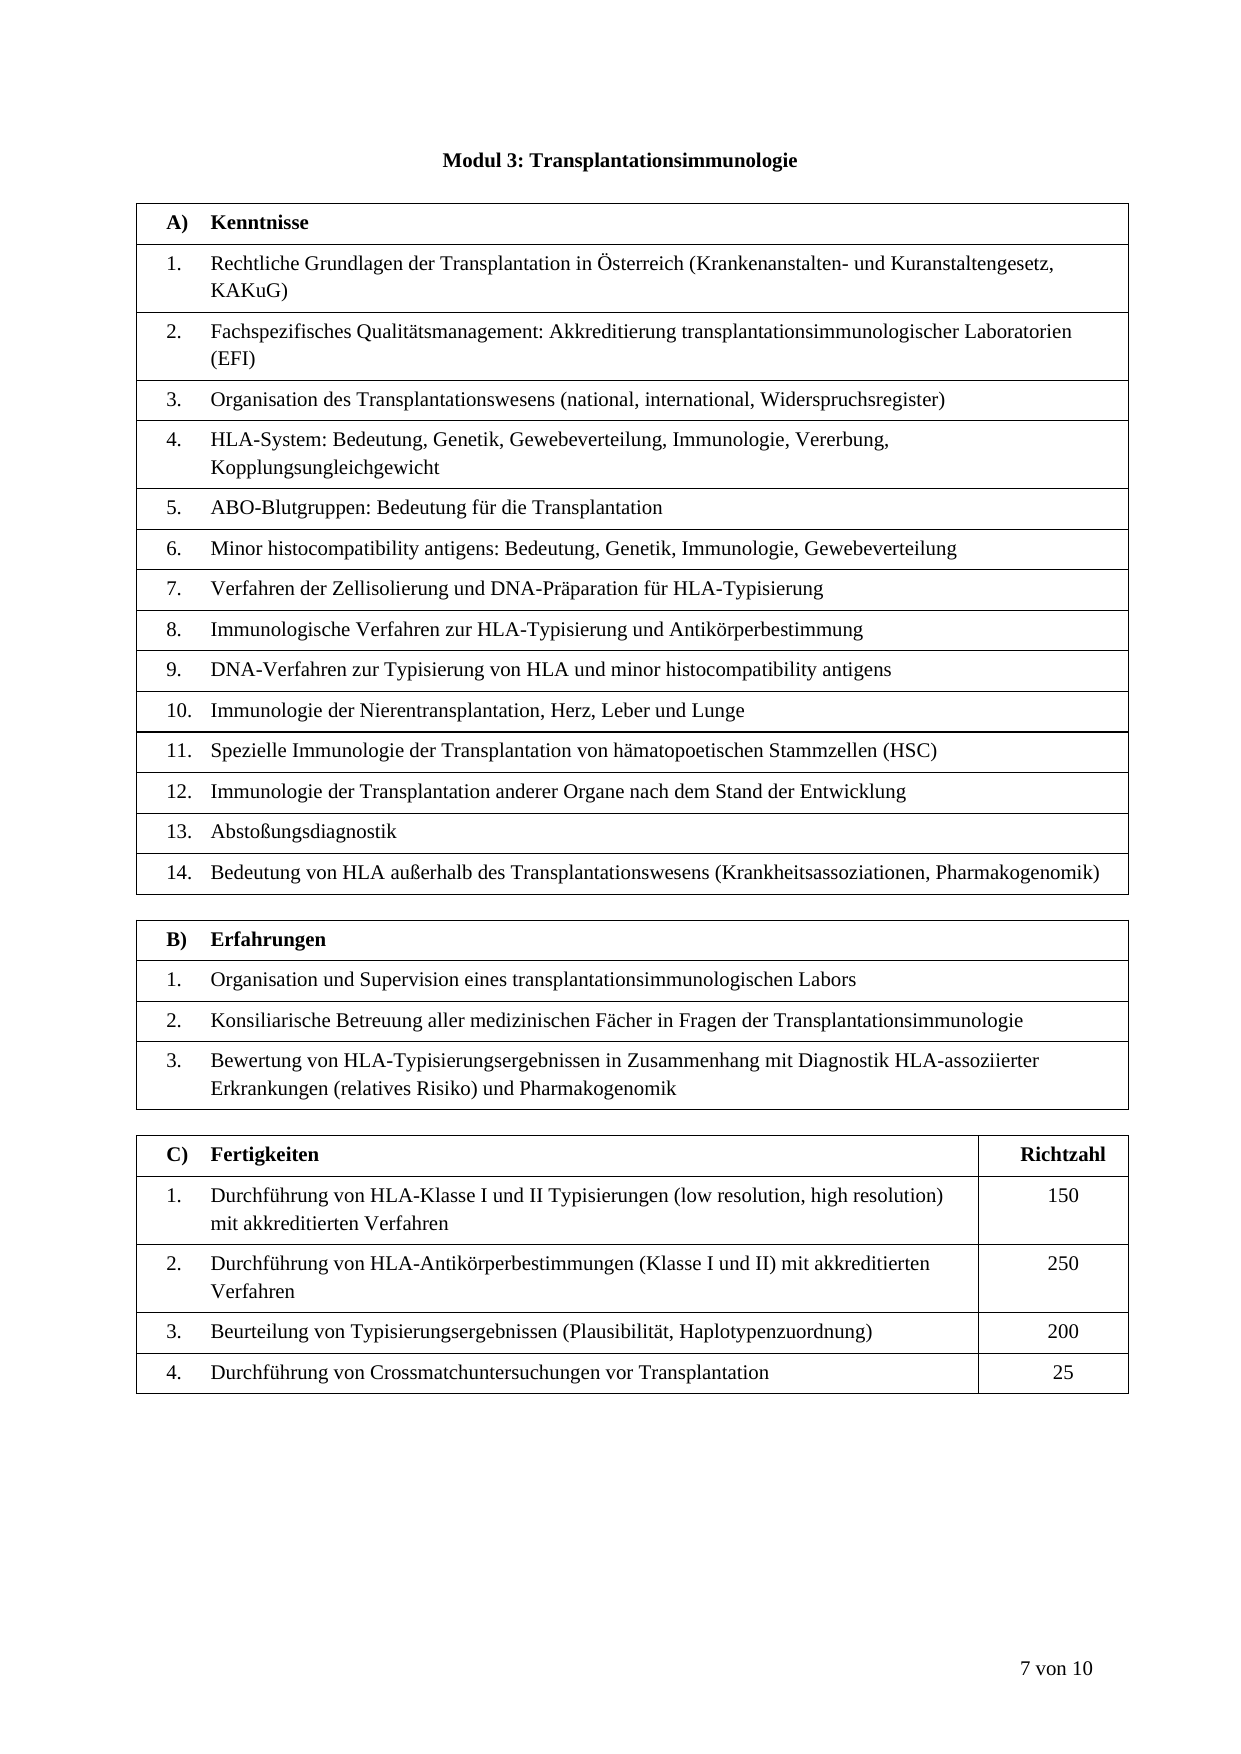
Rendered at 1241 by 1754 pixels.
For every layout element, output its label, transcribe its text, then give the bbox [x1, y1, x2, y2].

table_cell 25 [979, 1354, 1128, 1393]
table_cell Durchführung von HLA-Klasse I und II Typisierungen (low resolution, high resolution) mit akkreditierten Verfahren [137, 1177, 978, 1244]
table_cell DNA-Verfahren zur Typisierung von HLA und minor histocompatibility antigens [137, 651, 1128, 691]
table_cell Organisation des Transplantationswesens (national, international, Widerspruchsregister) [137, 381, 1128, 420]
table_cell Immunologische Verfahren zur HLA-Typisierung und Antikörperbestimmung [137, 611, 1128, 650]
table_cell Beurteilung von Typisierungsergebnissen (Plausibilität, Haplotypenzuordnung) [137, 1313, 978, 1353]
table_cell Fachspezifisches Qualitätsmanagement: Akkreditierung transplantationsimmunologischer Laboratorien (EFI) [137, 313, 1128, 380]
table_cell Spezielle Immunologie der Transplantation von hämatopoetischen Stammzellen (HSC) [137, 733, 1128, 772]
table_cell Verfahren der Zellisolierung und DNA-Präparation für HLA-Typisierung [137, 570, 1128, 610]
table_header C) Fertigkeiten [137, 1136, 978, 1176]
table_cell HLA-System: Bedeutung, Genetik, Gewebeverteilung, Immunologie, Vererbung, Kopplungsungleichgewicht [137, 421, 1128, 488]
table_cell Immunologie der Transplantation anderer Organe nach dem Stand der Entwicklung [137, 773, 1128, 812]
table_header A) Kenntnisse [137, 204, 1128, 243]
table_header B) Erfahrungen [137, 921, 1128, 960]
table_cell Abstoßungsdiagnostik [137, 814, 1128, 853]
table_cell Bedeutung von HLA außerhalb des Transplantationswesens (Krankheitsassoziationen, Pharmakogenomik) [137, 854, 1128, 893]
table_cell Minor histocompatibility antigens: Bedeutung, Genetik, Immunologie, Gewebeverteilung [137, 530, 1128, 569]
table_cell Bewertung von HLA-Typisierungsergebnissen in Zusammenhang mit Diagnostik HLA-assoziierter Erkrankungen (relatives Risiko) und Pharmakogenomik [137, 1042, 1128, 1109]
table_cell Durchführung von HLA-Antikörperbestimmungen (Klasse I und II) mit akkreditierten Verfahren [137, 1245, 978, 1312]
table_header Richtzahl [979, 1136, 1128, 1176]
table_cell 150 [979, 1177, 1128, 1244]
table_cell Organisation und Supervision eines transplantationsimmunologischen Labors [137, 961, 1128, 1001]
table_cell 250 [979, 1245, 1128, 1312]
table_cell Immunologie der Nierentransplantation, Herz, Leber und Lunge [137, 692, 1128, 731]
text Modul 3: Transplantationsimmunologie [148, 148, 1092, 172]
table_cell Rechtliche Grundlagen der Transplantation in Österreich (Krankenanstalten- und Kuranstaltengesetz, KAKuG) [137, 245, 1128, 312]
table_cell Durchführung von Crossmatchuntersuchungen vor Transplantation [137, 1354, 978, 1393]
table_cell Konsiliarische Betreuung aller medizinischen Fächer in Fragen der Transplantationsimmunologie [137, 1002, 1128, 1041]
table_cell 200 [979, 1313, 1128, 1353]
table_cell ABO-Blutgruppen: Bedeutung für die Transplantation [137, 489, 1128, 529]
